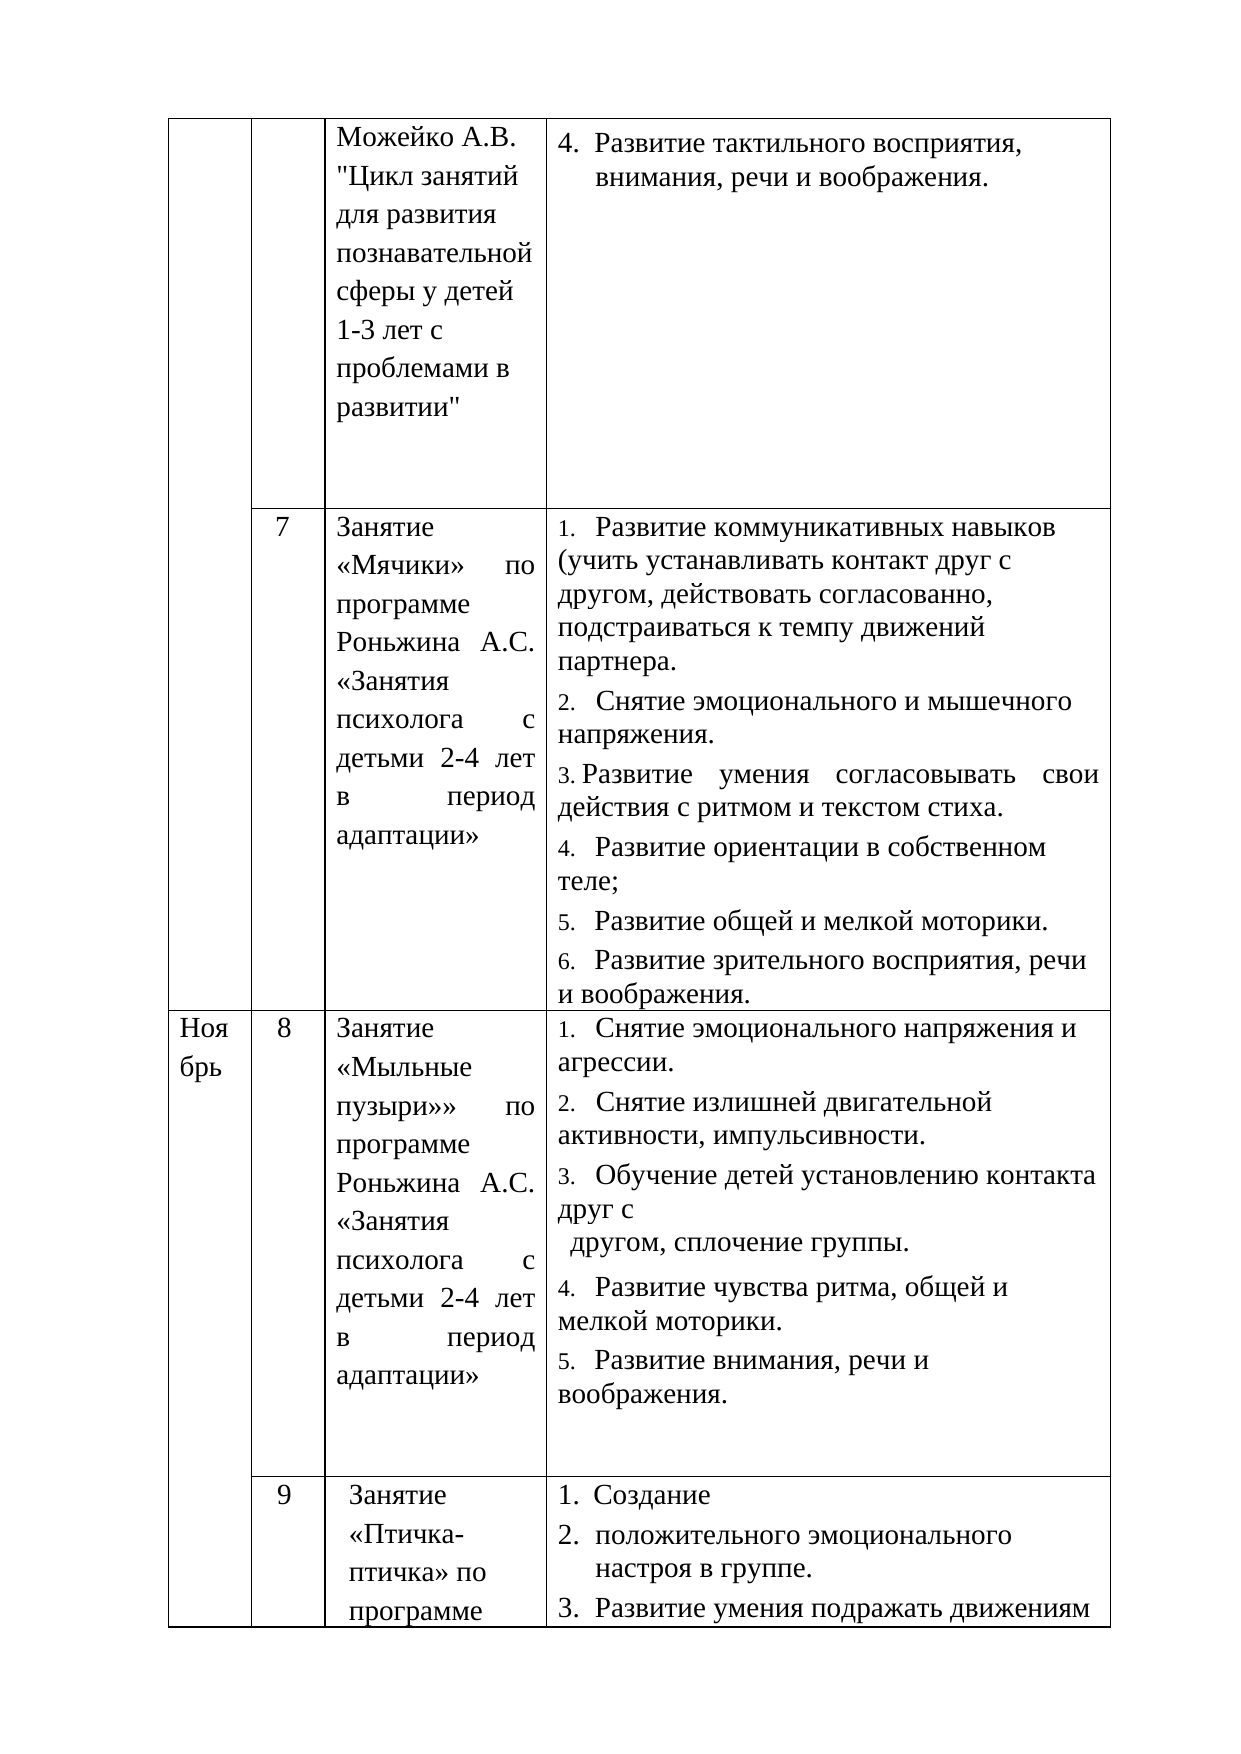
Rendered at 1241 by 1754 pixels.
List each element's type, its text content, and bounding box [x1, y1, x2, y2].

table_cell Занятие «Мыльные пузыри»» по программе Роньжина А.С. «Занятия психолога с детьми 2-4 лет в период адаптации» [326, 1011, 546, 1476]
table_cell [326, 1477, 546, 1626]
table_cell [326, 119, 546, 508]
table_cell Развитие коммуникативных навыков (учить устанавливать контакт друг с другом, действовать согласованно, подстраиваться к темпу движений партнера. Снятие эмоционального и мышечного напряжения. Развитие умения согласовывать свои действия с ритмом и текстом стиха. Развитие ориентации в собственном теле; Развитие общей и мелкой моторики. Развитие зрительного восприятия, речи и воображения. [547, 509, 1110, 1009]
table_cell 8 [252, 1011, 324, 1476]
table_cell 9 [252, 1477, 324, 1626]
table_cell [547, 119, 1110, 508]
table_cell 7 [252, 509, 324, 1009]
table_cell Снятие эмоционального напряжения и агрессии. Снятие излишней двигательной активности, импульсивности. Обучение детей установлению контакта друг с другом, сплочение группы. Развитие чувства ритма, общей и мелкой моторики. Развитие внимания, речи и воображения. [547, 1011, 1110, 1476]
table_cell Ноябрь [169, 1011, 251, 1626]
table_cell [547, 1477, 1110, 1626]
table_cell Занятие «Мячики» по программе Роньжина А.С. «Занятия психолога с детьми 2-4 лет в период адаптации» [326, 509, 546, 1009]
table_cell 6 [252, 119, 324, 508]
